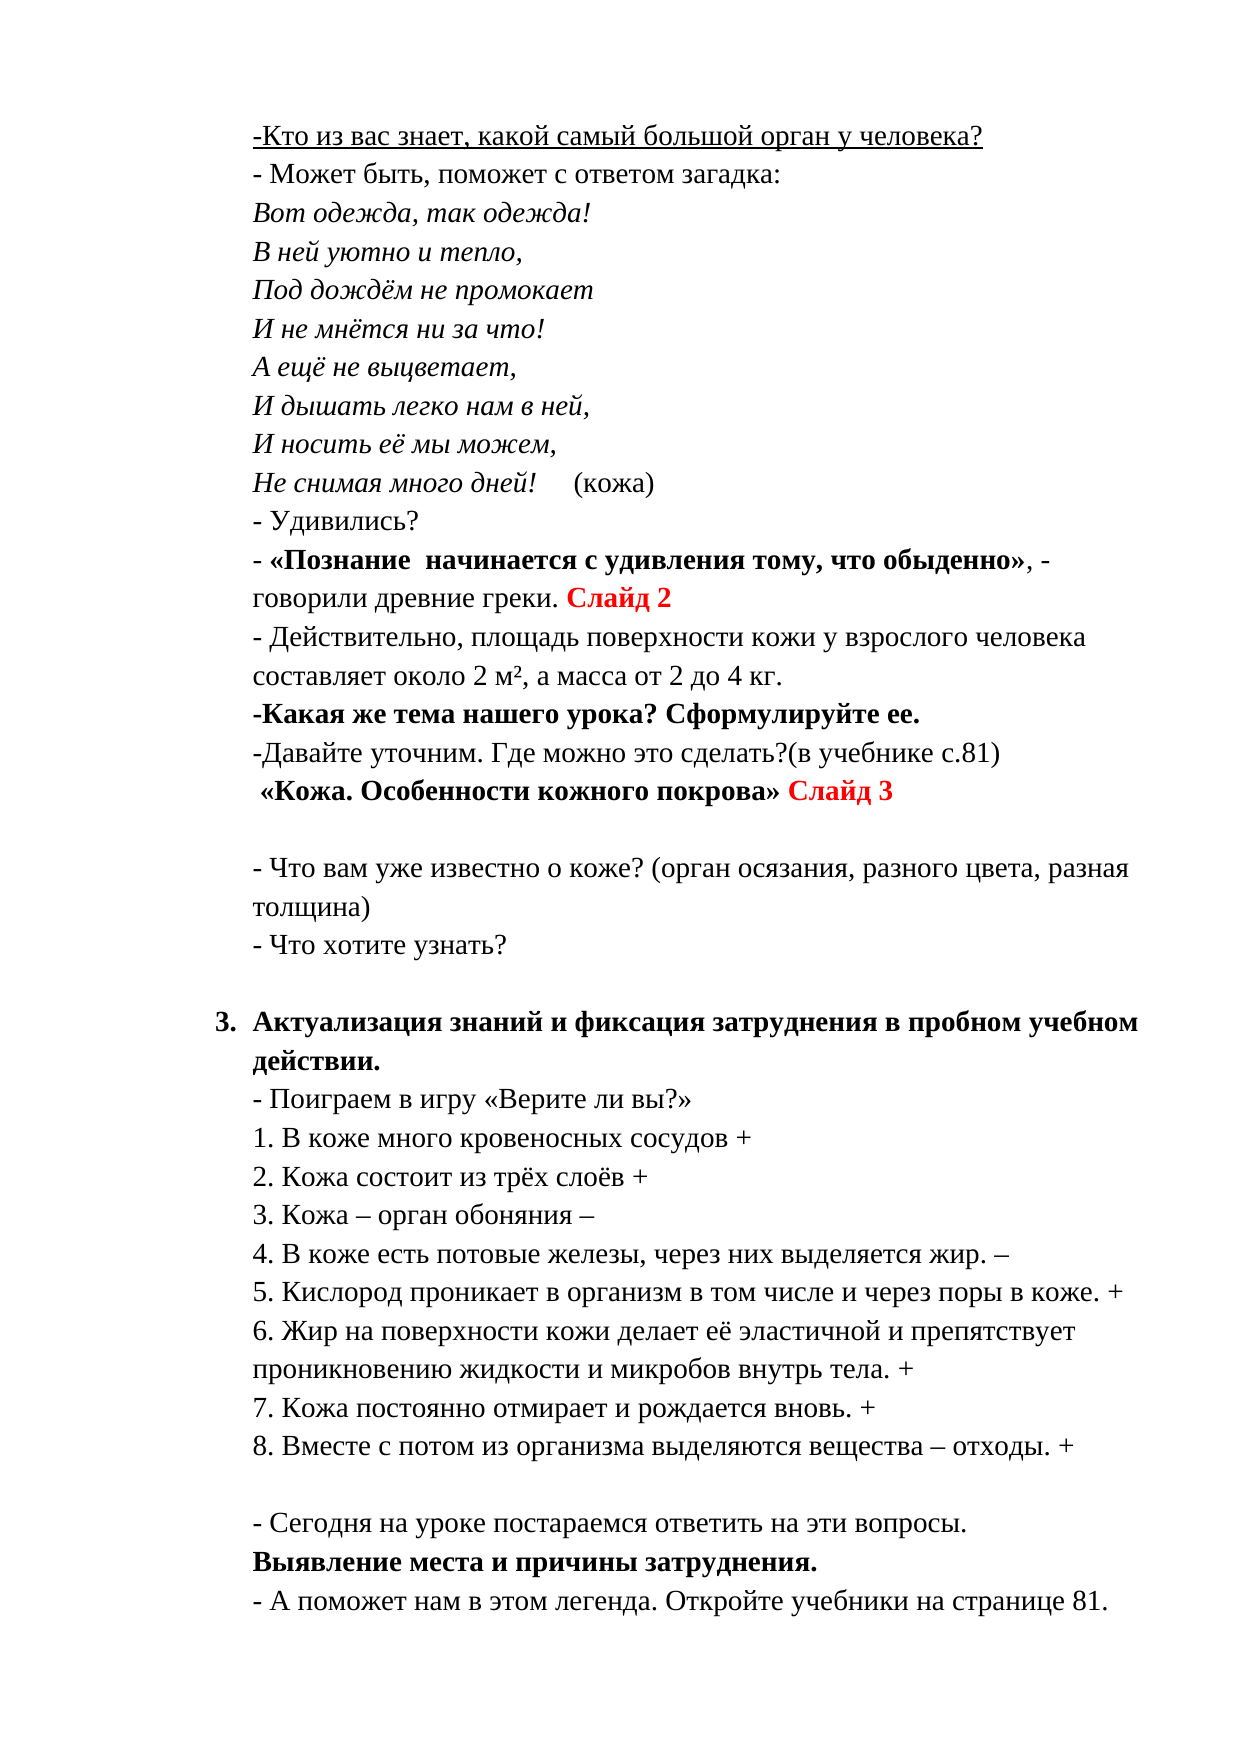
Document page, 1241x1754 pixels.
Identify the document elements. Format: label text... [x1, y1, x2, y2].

list 2. Кожа состоит из трёх слоёв + [252, 1159, 1152, 1192]
list 7. Кожа постоянно отмирает и рождается вновь. + [252, 1390, 1152, 1423]
list Под дождём не промокает [252, 272, 1152, 306]
list 1. В коже много кровеносных сосудов + [252, 1120, 1152, 1154]
list В ней уютно и тепло, [252, 234, 1152, 267]
list Актуализация знаний и фиксация затруднения в пробном учебном действии. [215, 1004, 1152, 1077]
list -Какая же тема нашего урока? Сформулируйте ее. [252, 696, 1152, 730]
list 8. Вместе с потом из организма выделяются вещества – отходы. + [252, 1428, 1152, 1462]
list - Может быть, поможет с ответом загадка: [252, 157, 1152, 190]
list «Кожа. Особенности кожного покрова» Слайд 3 [252, 773, 1152, 807]
list И не мнётся ни за что! [252, 311, 1152, 344]
list - Сегодня на уроке постараемся ответить на эти вопросы. [252, 1506, 1152, 1539]
list Вот одежда, так одежда! [252, 195, 1152, 229]
list 6. Жир на поверхности кожи делает её эластичной и препятствует проникновению жидкости и микробов внутрь тела. + [252, 1313, 1152, 1385]
list 4. В коже есть потовые железы, через них выделяется жир. – [252, 1236, 1152, 1269]
list Выявление места и причины затруднения. [252, 1544, 1152, 1578]
list А ещё не выцветает, [252, 349, 1152, 383]
list - Что хотите узнать? [252, 927, 1152, 961]
list -Давайте уточним. Где можно это сделать?(в учебнике с.81) [252, 735, 1152, 768]
list - Удивились? [252, 503, 1152, 537]
list - А поможет нам в этом легенда. Откройте учебники на странице 81. [252, 1583, 1152, 1616]
list - «Познание начинается с удивления тому, что обыденно», - говорили древние греки. Слайд 2 [252, 542, 1152, 614]
list -Кто из вас знает, какой самый большой орган у человека? [252, 118, 1152, 152]
list Не снимая много дней! (кожа) [252, 465, 1152, 498]
list - Что вам уже известно о коже? (орган осязания, разного цвета, разная толщина) [252, 850, 1152, 922]
list И дышать легко нам в ней, [252, 388, 1152, 421]
list И носить её мы можем, [252, 426, 1152, 460]
list 5. Кислород проникает в организм в том числе и через поры в коже. + [252, 1274, 1152, 1308]
list 3. Кожа – орган обоняния – [252, 1197, 1152, 1231]
list - Поиграем в игру «Верите ли вы?» [252, 1082, 1152, 1115]
list - Действительно, площадь поверхности кожи у взрослого человека составляет около 2 м², а масса от 2 до 4 кг. [252, 619, 1152, 691]
